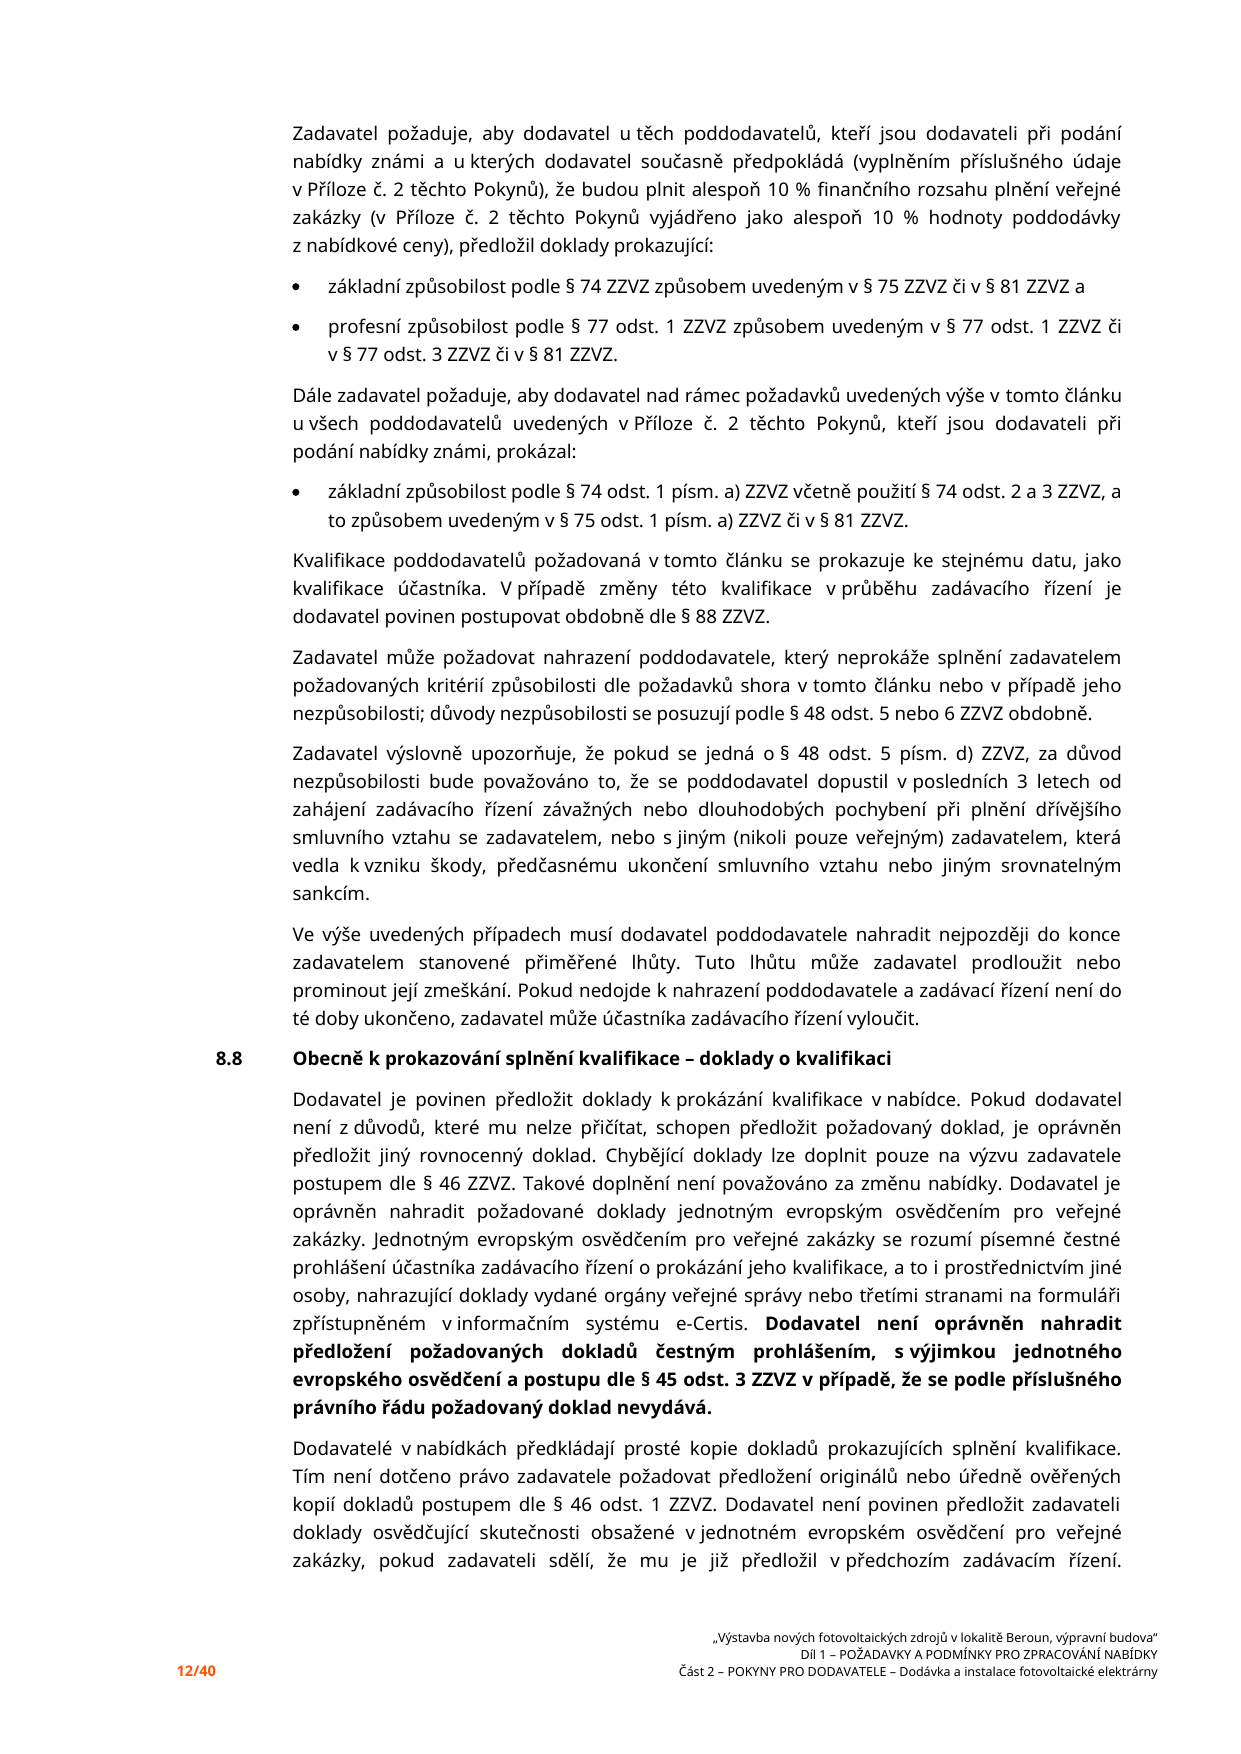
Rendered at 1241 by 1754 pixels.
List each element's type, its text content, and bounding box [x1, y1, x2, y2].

text Dodavatel je povinen předložit doklady k prokázání kvalifikace v nabídce. Pokud dodavatel není z důvodů, které mu nelze přičítat, schopen předložit požadovaný doklad, je oprávněn předložit jiný rovnocenný doklad. Chybějící doklady lze doplnit pouze na výzvu zadavatele postupem dle § 46 ZZVZ. Takové doplnění není považováno za změnu nabídky. Dodavatel je oprávněn nahradit požadované doklady jednotným evropským osvědčením pro veřejné zakázky. Jednotným evropským osvědčením pro veřejné zakázky se rozumí písemné čestné prohlášení účastníka zadávacího řízení o prokázání jeho kvalifikace, a to i prostřednictvím jiné osoby, nahrazující doklady vydané orgány veřejné správy nebo třetími stranami na formuláři zpřístupněném v informačním systému e-Certis. Dodavatel není oprávněn nahradit předložení požadovaných dokladů čestným prohlášením, s výjimkou jednotného evropského osvědčení a postupu dle § 45 odst. 3 ZZVZ v případě, že se podle příslušného právního řádu požadovaný doklad nevydává. [292, 1086, 1122, 1420]
text Kvalifikace poddodavatelů požadovaná v tomto článku se prokazuje ke stejnému datu, jako kvalifikace účastníka. V případě změny této kvalifikace v průběhu zadávacího řízení je dodavatel povinen postupovat obdobně dle § 88 ZZVZ. [292, 547, 1122, 629]
text Dále zadavatel požaduje, aby dodavatel nad rámec požadavků uvedených výše v tomto článku u všech poddodavatelů uvedených v Příloze č. 2 těchto Pokynů, kteří jsou dodavateli při podání nabídky známi, prokázal: [292, 382, 1122, 464]
text základní způsobilost podle § 74 ZZVZ způsobem uvedeným v § 75 ZZVZ či v § 81 ZZVZ a [292, 273, 1122, 299]
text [292, 1435, 1122, 1573]
text profesní způsobilost podle § 77 odst. 1 ZZVZ způsobem uvedeným v § 77 odst. 1 ZZVZ či v § 77 odst. 3 ZZVZ či v § 81 ZZVZ. [292, 314, 1122, 367]
text Ve výše uvedených případech musí dodavatel poddodavatele nahradit nejpozději do konce zadavatelem stanovené přiměřené lhůty. Tuto lhůtu může zadavatel prodloužit nebo prominout její zmeškání. Pokud nedojde k nahrazení poddodavatele a zadávací řízení není do té doby ukončeno, zadavatel může účastníka zadávacího řízení vyloučit. [292, 921, 1122, 1031]
text základní způsobilost podle § 74 odst. 1 písm. a) ZZVZ včetně použití § 74 odst. 2 a 3 ZZVZ, a to způsobem uvedeným v § 75 odst. 1 písm. a) ZZVZ či v § 81 ZZVZ. [292, 479, 1122, 532]
text Obecně k prokazování splnění kvalifikace – doklady o kvalifikaci [216, 1046, 1122, 1071]
text Zadavatel požaduje, aby dodavatel u těch poddodavatelů, kteří jsou dodavateli při podání nabídky známi a u kterých dodavatel současně předpokládá (vyplněním příslušného údaje v Příloze č. 2 těchto Pokynů), že budou plnit alespoň 10 % finančního rozsahu plnění veřejné zakázky (v Příloze č. 2 těchto Pokynů vyjádřeno jako alespoň 10 % hodnoty poddodávky z nabídkové ceny), předložil doklady prokazující: [292, 121, 1122, 258]
text Zadavatel může požadovat nahrazení poddodavatele, který neprokáže splnění zadavatelem požadovaných kritérií způsobilosti dle požadavků shora v tomto článku nebo v případě jeho nezpůsobilosti; důvody nezpůsobilosti se posuzují podle § 48 odst. 5 nebo 6 ZZVZ obdobně. [292, 644, 1122, 726]
text Zadavatel výslovně upozorňuje, že pokud se jedná o § 48 odst. 5 písm. d) ZZVZ, za důvod nezpůsobilosti bude považováno to, že se poddodavatel dopustil v posledních 3 letech od zahájení zadávacího řízení závažných nebo dlouhodobých pochybení při plnění dřívějšího smluvního vztahu se zadavatelem, nebo s jiným (nikoli pouze veřejným) zadavatelem, která vedla k vzniku škody, předčasnému ukončení smluvního vztahu nebo jiným srovnatelným sankcím. [292, 741, 1122, 906]
